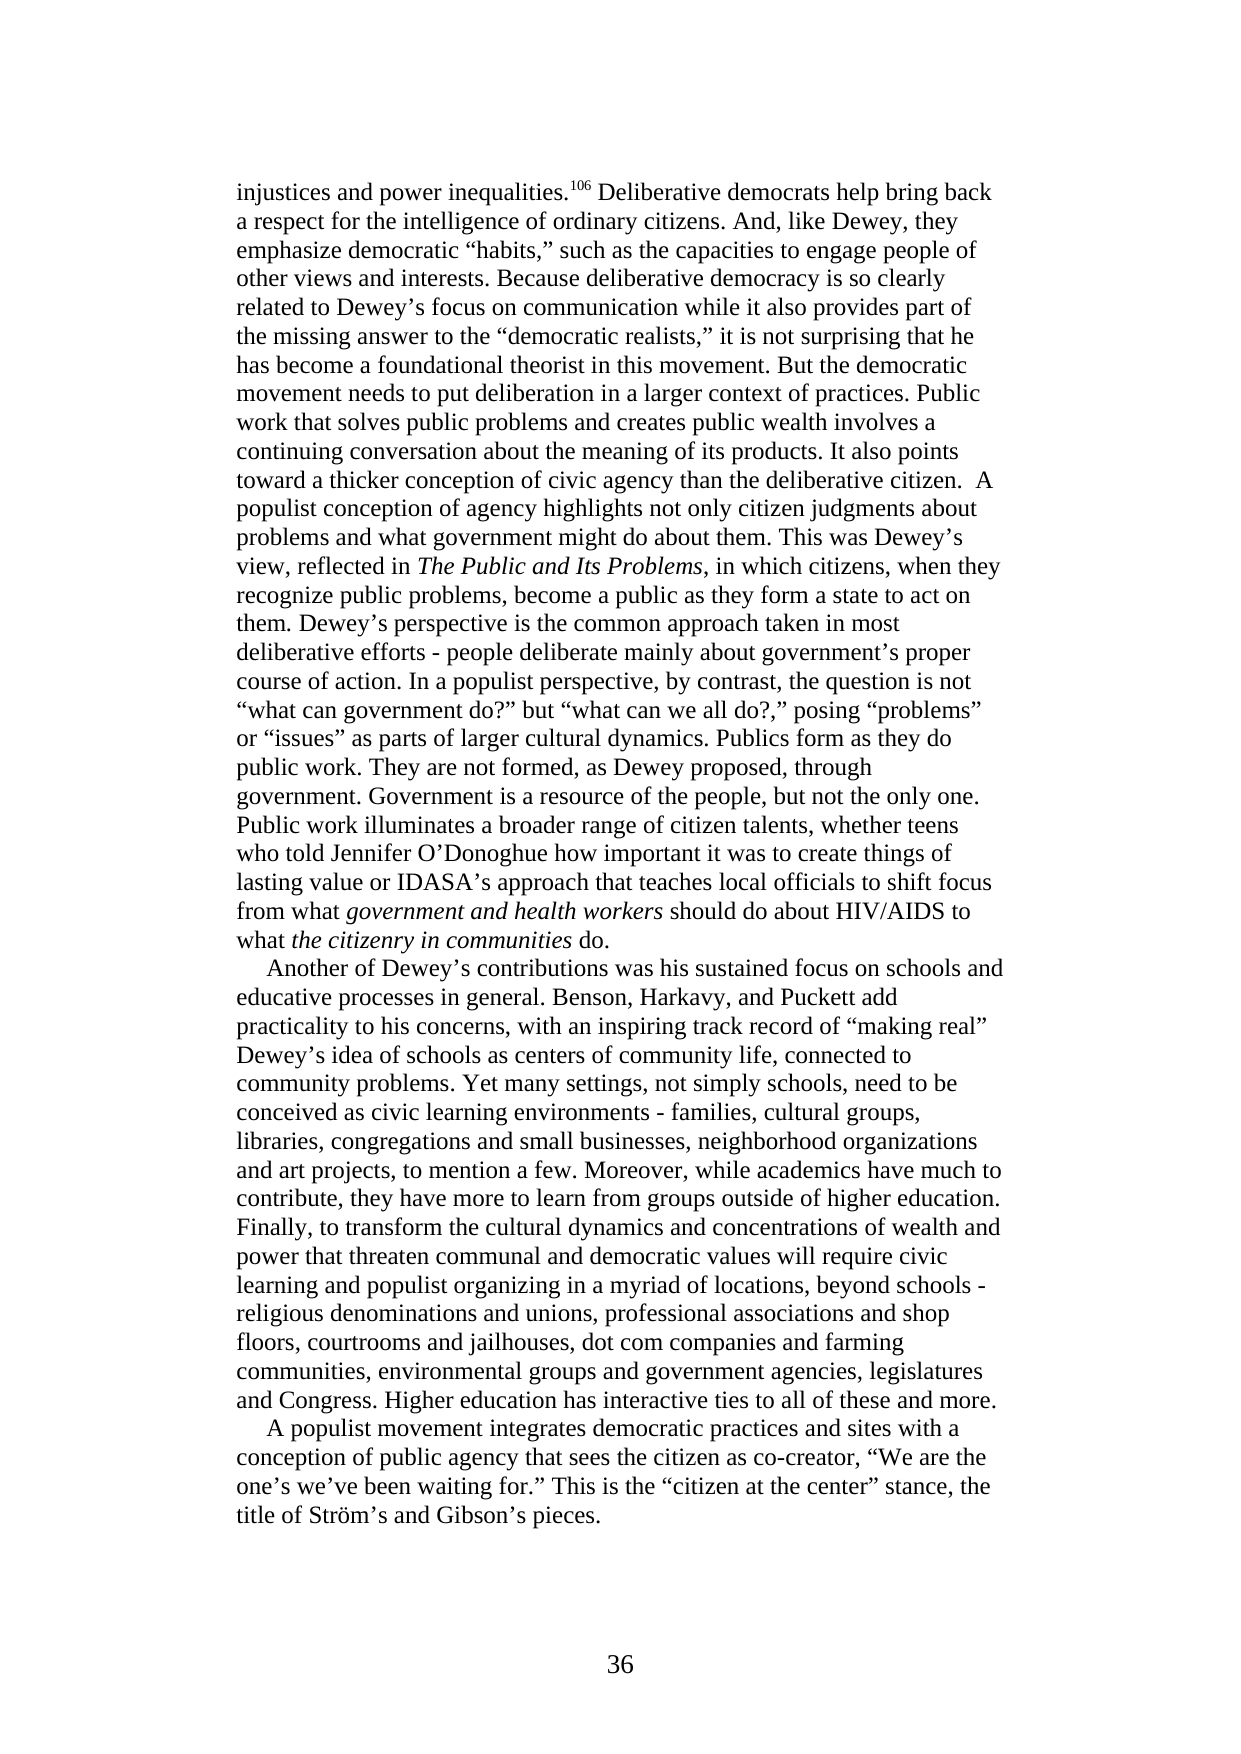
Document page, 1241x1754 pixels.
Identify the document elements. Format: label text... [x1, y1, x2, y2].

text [236, 177, 1004, 235]
text Another of Dewey’s contributions was his sustained focus on schools and educative processes in general. Benson, Harkavy, and Puckett add practicality to his concerns, with an inspiring track record of “making real” Dewey’s idea of schools as centers of community life, connected to community problems. Yet many settings, not simply schools, need to be conceived as civic learning environments - families, cultural groups, libraries, congregations and small businesses, neighborhood organizations and art projects, to mention a few. Moreover, while academics have much to contribute, they have more to learn from groups outside of higher education. Finally, to transform the cultural dynamics and concentrations of wealth and power that threaten communal and democratic values will require civic learning and populist organizing in a myriad of locations, beyond schools - religious denominations and unions, professional associations and shop floors, courtrooms and jailhouses, dot com companies and farming communities, environmental groups and government agencies, legislatures and Congress. Higher education has interactive ties to all of these and more. [236, 953, 1004, 1413]
text A populist movement integrates democratic practices and sites with a conception of public agency that sees the citizen as co-creator, “We are the one’s we’ve been waiting for.” This is the “citizen at the center” stance, the title of Ström’s and Gibson’s pieces. [236, 1413, 1004, 1528]
text emphasize democratic “habits,” such as the capacities to engage people of other views and interests. Because deliberative democracy is so clearly related to Dewey’s focus on communication while it also provides part of the missing answer to the “democratic realists,” it is not surprising that he has become a foundational theorist in this movement. But the democratic movement needs to put deliberation in a larger context of practices. Public work that solves public problems and creates public wealth involves a continuing conversation about the meaning of its products. It also points toward a thicker conception of civic agency than the deliberative citizen. A populist conception of agency highlights not only citizen judgments about problems and what government might do about them. This was Dewey’s view, reflected in The Public and Its Problems, in which citizens, when they recognize public problems, become a public as they form a state to act on them. Dewey’s perspective is the common approach taken in most deliberative efforts - people deliberate mainly about government’s proper course of action. In a populist perspective, by contrast, the question is not “what can government do?” but “what can we all do?,” posing “problems” or “issues” as parts of larger cultural dynamics. Publics form as they do public work. They are not formed, as Dewey proposed, through government. Government is a resource of the people, but not the only one. Public work illuminates a broader range of citizen talents, whether teens who told Jennifer O’Donoghue how important it was to create things of lasting value or IDASA’s approach that teaches local officials to shift focus from what government and health workers should do about HIV/AIDS to what the citizenry in communities do. [236, 235, 1004, 953]
